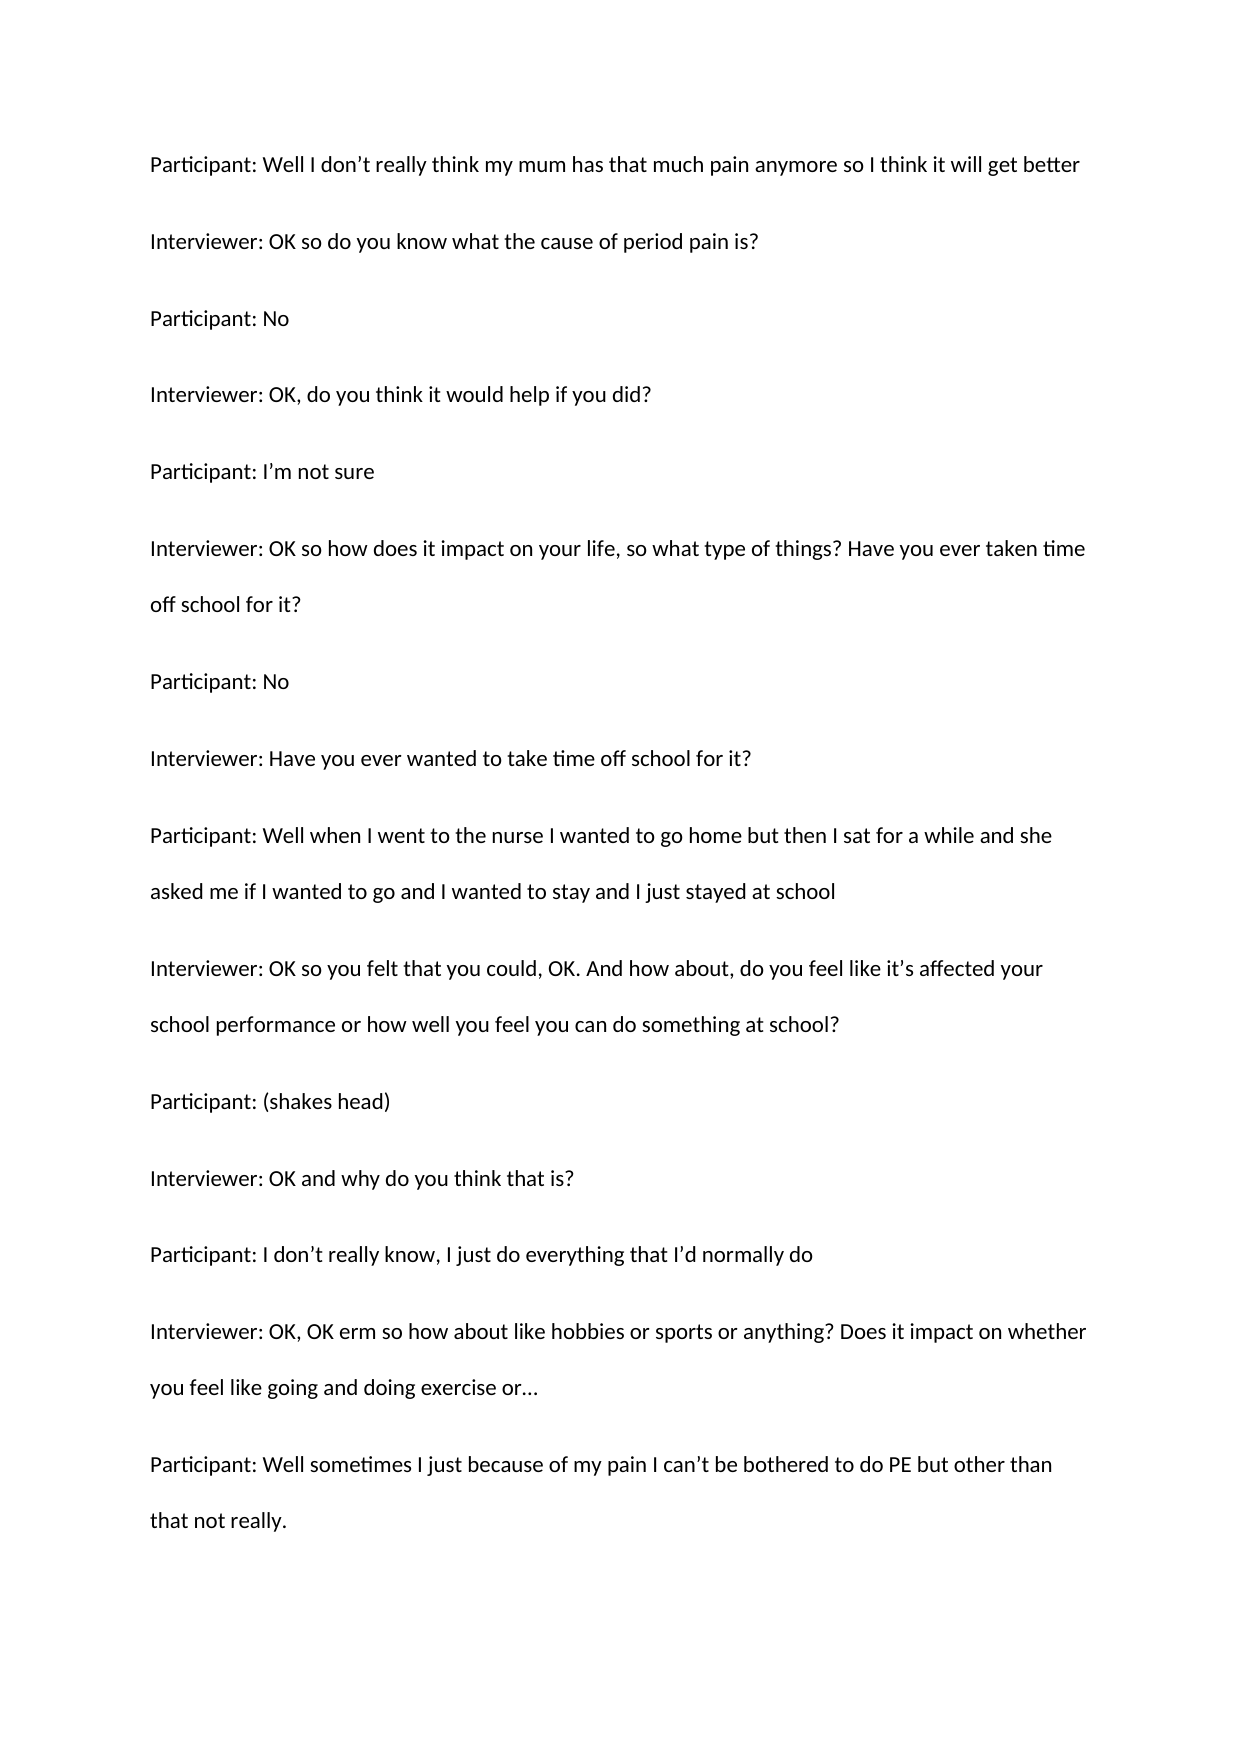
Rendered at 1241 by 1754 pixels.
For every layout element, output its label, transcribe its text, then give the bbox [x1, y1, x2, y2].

text Participant: Well I don’t really think my mum has that much pain anymore so I think it will get better [150, 150, 1090, 178]
text Interviewer: OK so how does it impact on your life, so what type of things? Have you ever taken time off school for it? [150, 534, 1090, 618]
text Interviewer: OK and why do you think that is? [150, 1164, 1090, 1192]
text Interviewer: OK, do you think it would help if you did? [150, 381, 1090, 409]
text Participant: Well sometimes I just because of my pain I can’t be bothered to do PE but other than that not really. [150, 1450, 1090, 1534]
text Interviewer: OK so do you know what the cause of period pain is? [150, 227, 1090, 255]
text Interviewer: OK so you felt that you could, OK. And how about, do you feel like it’s affected your school performance or how well you feel you can do something at school? [150, 954, 1090, 1038]
text Participant: No [150, 304, 1090, 332]
text Participant: No [150, 667, 1090, 695]
text Interviewer: Have you ever wanted to take time off school for it? [150, 744, 1090, 772]
text Participant: I’m not sure [150, 457, 1090, 486]
text Participant: (shakes head) [150, 1087, 1090, 1115]
text Interviewer: OK, OK erm so how about like hobbies or sports or anything? Does it impact on whether you feel like going and doing exercise or… [150, 1317, 1090, 1402]
text Participant: I don’t really know, I just do everything that I’d normally do [150, 1241, 1090, 1269]
text Participant: Well when I went to the nurse I wanted to go home but then I sat for a while and she asked me if I wanted to go and I wanted to stay and I just stayed at school [150, 821, 1090, 905]
